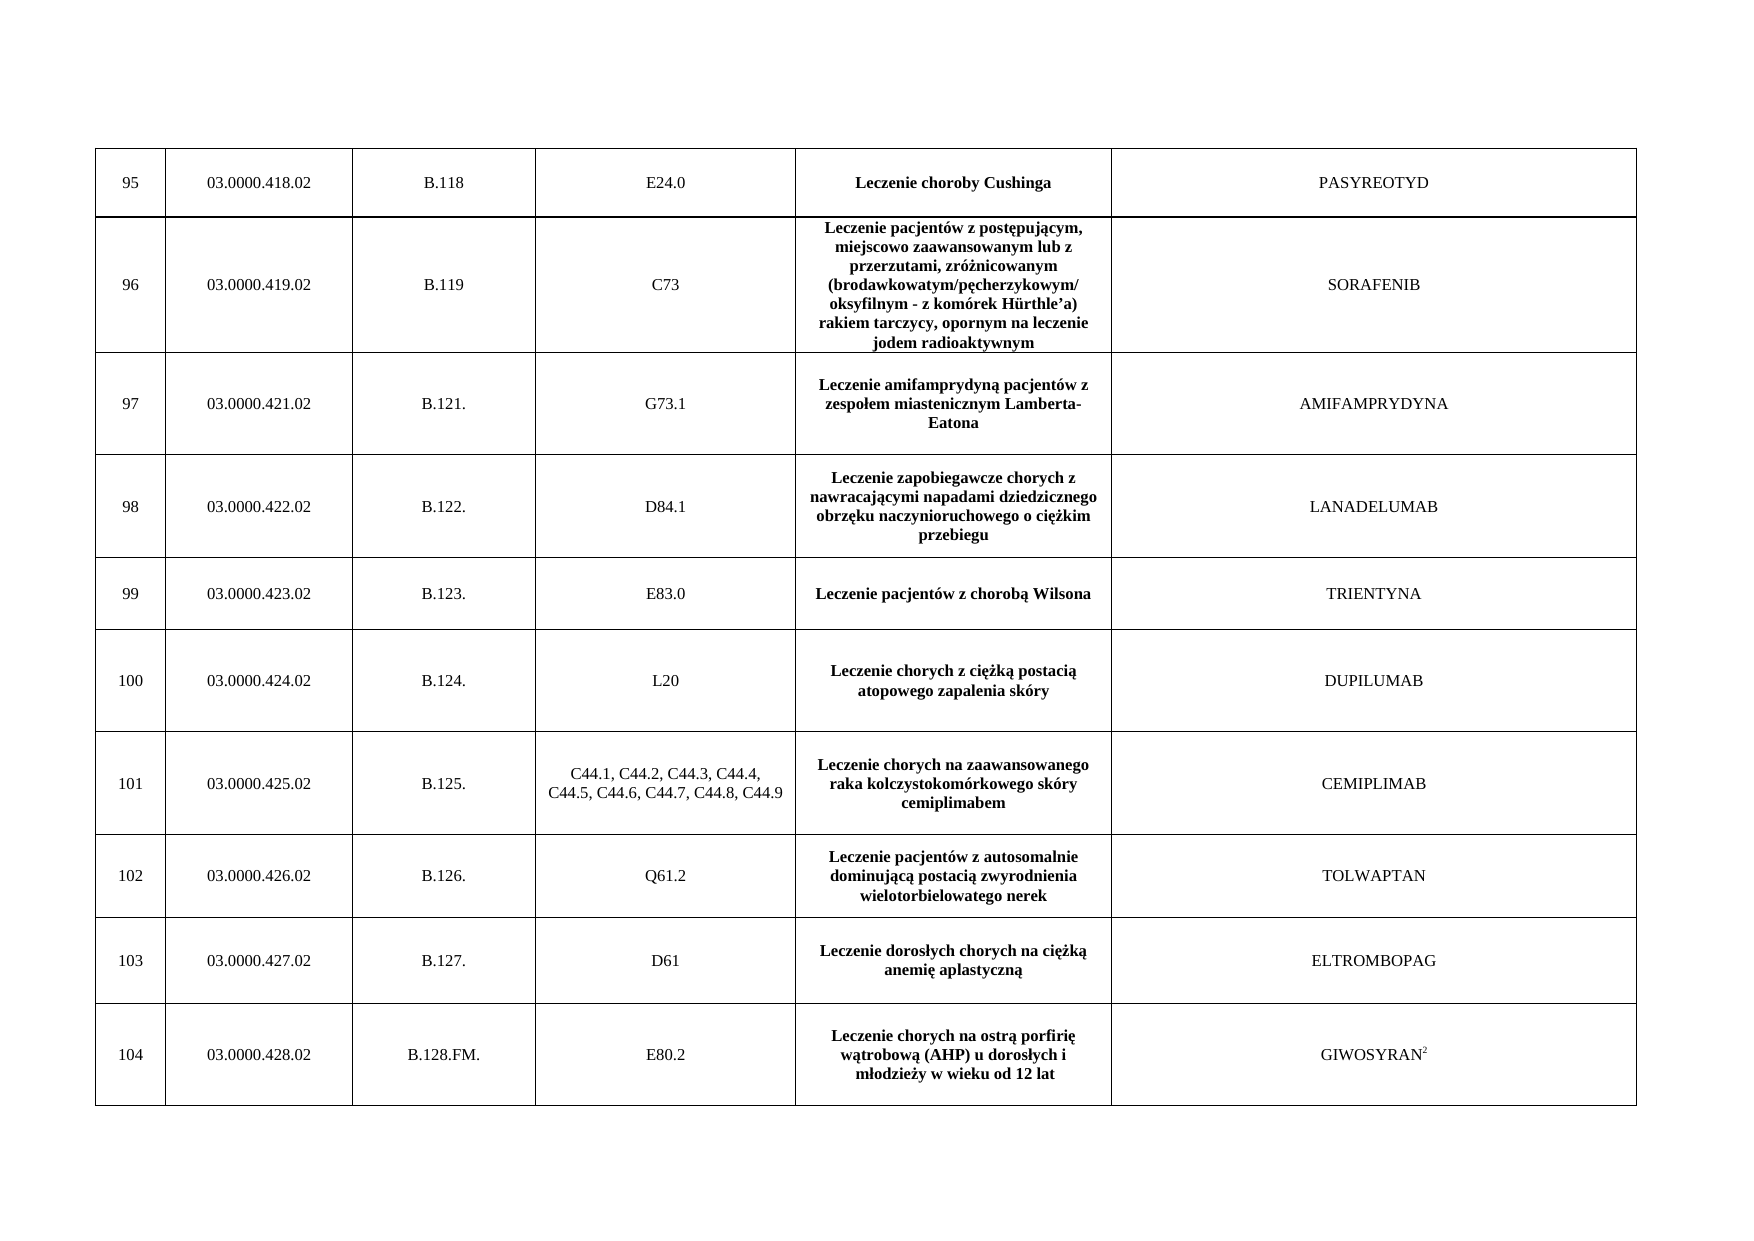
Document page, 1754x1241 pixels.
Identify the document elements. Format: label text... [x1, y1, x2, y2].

table_cell CEMIPLIMAB [1112, 732, 1636, 834]
table_cell B.127. [353, 918, 535, 1003]
table_cell Leczenie pacjentów z chorobą Wilsona [796, 558, 1111, 629]
table_cell 03.0000.421.02 [166, 353, 352, 454]
table_cell L20 [536, 630, 795, 731]
table_cell Q61.2 [536, 835, 795, 917]
table_cell 99 [96, 558, 165, 629]
table_cell B.121. [353, 353, 535, 454]
table_cell 104 [96, 1004, 165, 1105]
table_cell B.123. [353, 558, 535, 629]
table_cell 102 [96, 835, 165, 917]
table_cell D61 [536, 918, 795, 1003]
table_cell 101 [96, 732, 165, 834]
table_cell 97 [96, 353, 165, 454]
table_cell E83.0 [536, 558, 795, 629]
table_cell 96 [96, 218, 165, 352]
table_cell B.122. [353, 455, 535, 557]
table_cell Leczenie chorych z ciężką postacią atopowego zapalenia skóry [796, 630, 1111, 731]
table_cell Leczenie chorych na ostrą porfirię wątrobową (AHP) u dorosłych i młodzieży w wieku od 12 lat [796, 1004, 1111, 1105]
table_cell 100 [96, 630, 165, 731]
table_cell B.125. [353, 732, 535, 834]
table_cell B.128.FM. [353, 1004, 535, 1105]
table_cell Leczenie dorosłych chorych na ciężką anemię aplastyczną [796, 918, 1111, 1003]
table_cell 03.0000.422.02 [166, 455, 352, 557]
table_cell C73 [536, 218, 795, 352]
table_cell LANADELUMAB [1112, 455, 1636, 557]
table_cell 03.0000.419.02 [166, 218, 352, 352]
table_cell Leczenie amifamprydyną pacjentów z zespołem miastenicznym Lamberta-Eatona [796, 353, 1111, 454]
table_cell SORAFENIB [1112, 218, 1636, 352]
table_cell 95 [96, 149, 165, 216]
table_cell Leczenie choroby Cushinga [796, 149, 1111, 216]
table_cell ELTROMBOPAG [1112, 918, 1636, 1003]
table_cell D84.1 [536, 455, 795, 557]
table_cell B.118 [353, 149, 535, 216]
table_cell Leczenie pacjentów z autosomalnie dominującą postacią zwyrodnienia wielotorbielowatego nerek [796, 835, 1111, 917]
table_cell Leczenie zapobiegawcze chorych z nawracającymi napadami dziedzicznego obrzęku naczynioruchowego o ciężkim przebiegu [796, 455, 1111, 557]
table_cell B.126. [353, 835, 535, 917]
table_cell 03.0000.428.02 [166, 1004, 352, 1105]
table_cell AMIFAMPRYDYNA [1112, 353, 1636, 454]
table_cell 03.0000.423.02 [166, 558, 352, 629]
table_cell B.119 [353, 218, 535, 352]
table_cell E80.2 [536, 1004, 795, 1105]
table_cell G73.1 [536, 353, 795, 454]
table_cell C44.1, C44.2, C44.3, C44.4, C44.5, C44.6, C44.7, C44.8, C44.9 [536, 732, 795, 834]
table_cell DUPILUMAB [1112, 630, 1636, 731]
table_cell GIWOSYRAN2 [1112, 1004, 1636, 1105]
table_cell TOLWAPTAN [1112, 835, 1636, 917]
table_cell PASYREOTYD [1112, 149, 1636, 216]
table_cell 03.0000.424.02 [166, 630, 352, 731]
table_cell 03.0000.426.02 [166, 835, 352, 917]
table_cell Leczenie chorych na zaawansowanego raka kolczystokomórkowego skóry cemiplimabem [796, 732, 1111, 834]
table_cell 103 [96, 918, 165, 1003]
table_cell TRIENTYNA [1112, 558, 1636, 629]
table_cell Leczenie pacjentów z postępującym, miejscowo zaawansowanym lub z przerzutami, zróżnicowanym (brodawkowatym/pęcherzykowym/ oksyfilnym - z komórek Hürthle’a) rakiem tarczycy, opornym na leczenie jodem radioaktywnym [796, 218, 1111, 352]
table_cell 03.0000.427.02 [166, 918, 352, 1003]
table_cell B.124. [353, 630, 535, 731]
table_cell 03.0000.418.02 [166, 149, 352, 216]
table_cell 03.0000.425.02 [166, 732, 352, 834]
table_cell 98 [96, 455, 165, 557]
table_cell E24.0 [536, 149, 795, 216]
